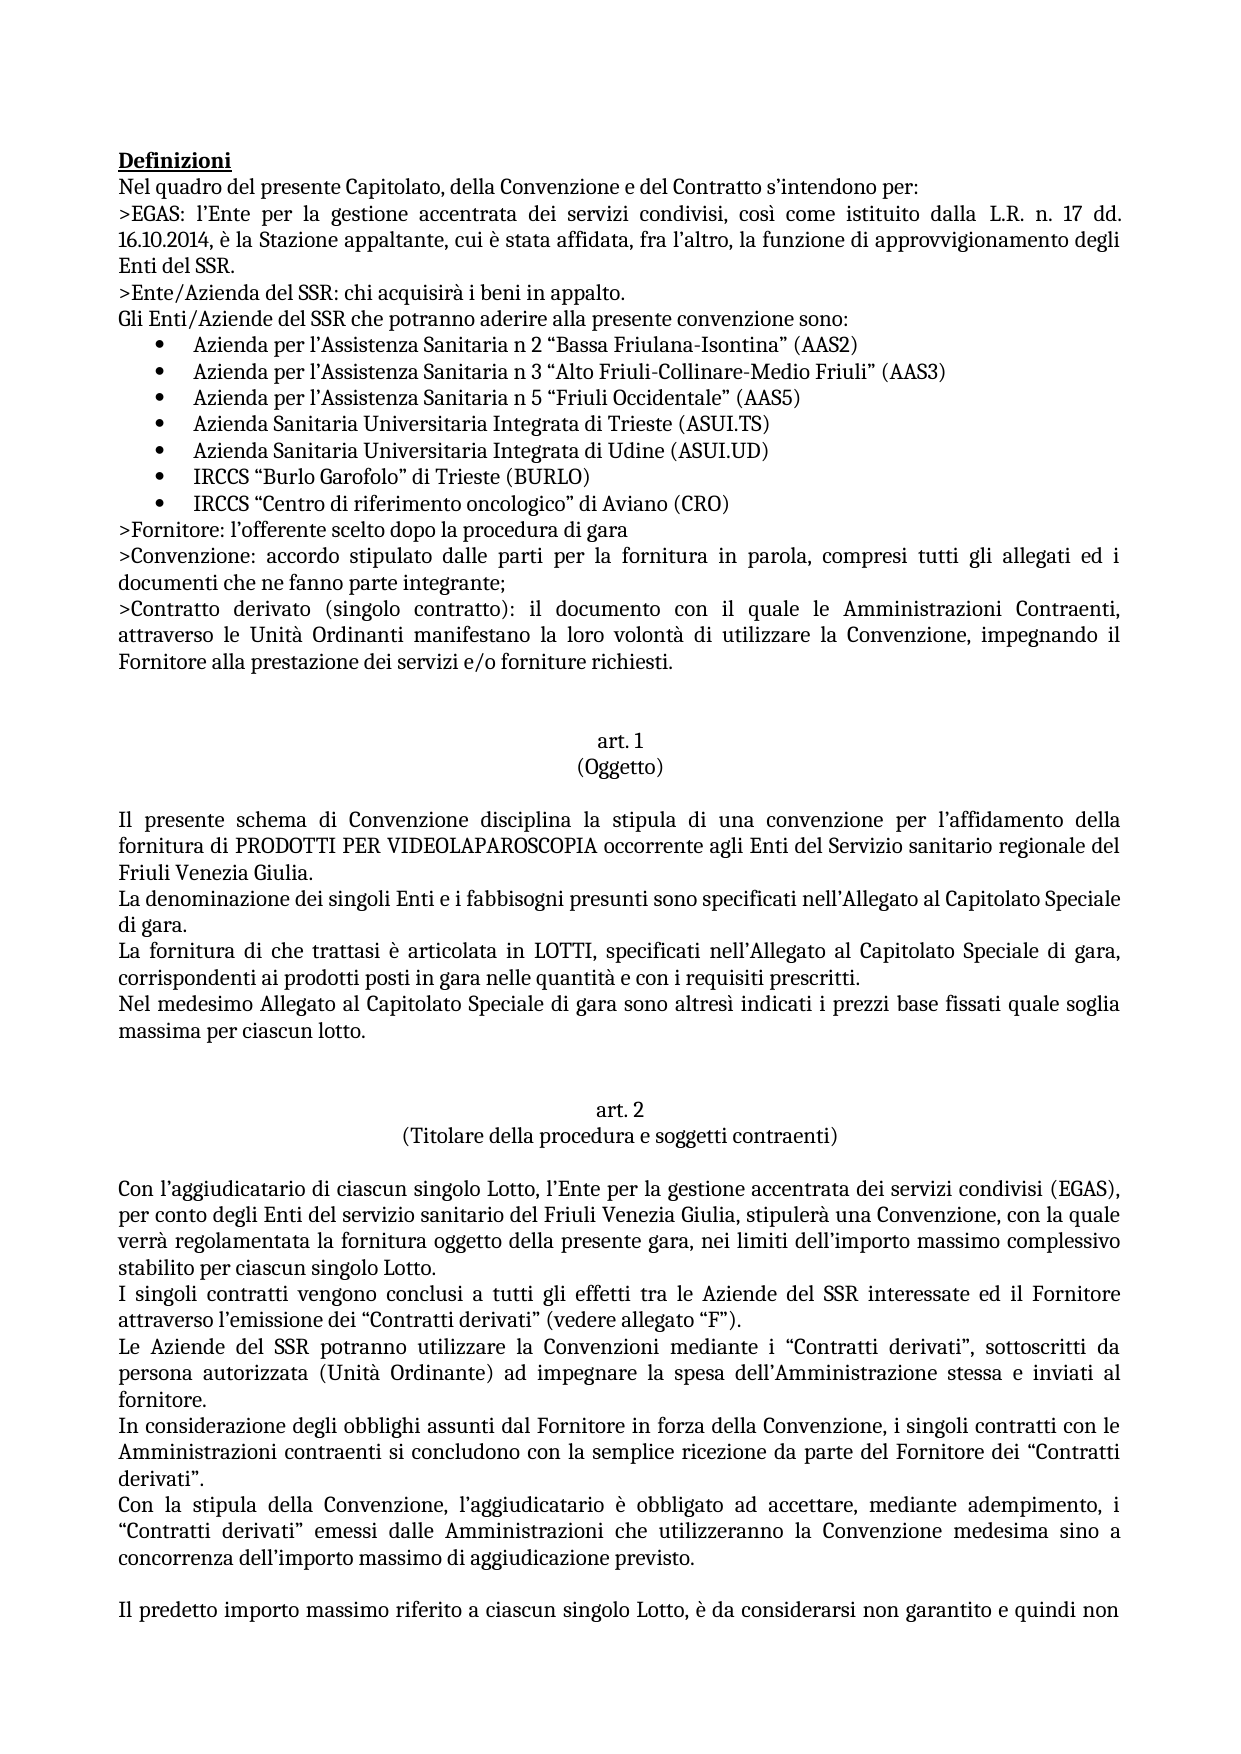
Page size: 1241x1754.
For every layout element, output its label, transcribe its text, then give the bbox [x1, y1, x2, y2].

text In considerazione degli obblighi assunti dal Fornitore in forza della Convenzione, i singoli contratti con le Amministrazioni contraenti si concludono con la semplice ricezione da parte del Fornitore dei “Contratti derivati”. [118, 1413, 1122, 1492]
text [118, 1597, 1122, 1623]
text >Fornitore: l’offerente scelto dopo la procedura di gara [118, 517, 1122, 543]
list IRCCS “Burlo Garofolo” di Trieste (BURLO) [156, 464, 1122, 490]
text art. 1 [118, 727, 1122, 754]
text >Ente/Azienda del SSR: chi acquisirà i beni in appalto. [118, 279, 1122, 306]
text (Oggetto) [118, 754, 1122, 780]
text Con l’aggiudicatario di ciascun singolo Lotto, l’Ente per la gestione accentrata dei servizi condivisi (EGAS), per conto degli Enti del servizio sanitario del Friuli Venezia Giulia, stipulerà una Convenzione, con la quale verrà regolamentata la fornitura oggetto della presente gara, nei limiti dell’importo massimo complessivo stabilito per ciascun singolo Lotto. [118, 1176, 1122, 1281]
text >EGAS: l’Ente per la gestione accentrata dei servizi condivisi, così come istituito dalla L.R. n. 17 dd. 16.10.2014, è la Stazione appaltante, cui è stata affidata, fra l’altro, la funzione di approvvigionamento degli Enti del SSR. [118, 200, 1122, 279]
text Definizioni [118, 148, 1122, 174]
list Azienda per l’Assistenza Sanitaria n 2 “Bassa Friulana-Isontina” (AAS2) [156, 332, 1122, 358]
text (Titolare della procedura e soggetti contraenti) [118, 1123, 1122, 1149]
text Nel quadro del presente Capitolato, della Convenzione e del Contratto s’intendono per: [118, 174, 1122, 200]
text >Contratto derivato (singolo contratto): il documento con il quale le Amministrazioni Contraenti, attraverso le Unità Ordinanti manifestano la loro volontà di utilizzare la Convenzione, impegnando il Fornitore alla prestazione dei servizi e/o forniture richiesti. [118, 596, 1122, 675]
text La denominazione dei singoli Enti e i fabbisogni presunti sono specificati nell’Allegato al Capitolato Speciale di gara. [118, 886, 1122, 938]
text I singoli contratti vengono conclusi a tutti gli effetti tra le Aziende del SSR interessate ed il Fornitore attraverso l’emissione dei “Contratti derivati” (vedere allegato “F”). [118, 1281, 1122, 1334]
text Le Aziende del SSR potranno utilizzare la Convenzioni mediante i “Contratti derivati”, sottoscritti da persona autorizzata (Unità Ordinante) ad impegnare la spesa dell’Amministrazione stessa e inviati al fornitore. [118, 1334, 1122, 1413]
text Il presente schema di Convenzione disciplina la stipula di una convenzione per l’affidamento della fornitura di PRODOTTI PER VIDEOLAPAROSCOPIA occorrente agli Enti del Servizio sanitario regionale del Friuli Venezia Giulia. [118, 807, 1122, 886]
text Gli Enti/Aziende del SSR che potranno aderire alla presente convenzione sono: [118, 306, 1122, 332]
text >Convenzione: accordo stipulato dalle parti per la fornitura in parola, compresi tutti gli allegati ed i documenti che ne fanno parte integrante; [118, 543, 1122, 596]
list IRCCS “Centro di riferimento oncologico” di Aviano (CRO) [156, 490, 1122, 517]
list Azienda per l’Assistenza Sanitaria n 3 “Alto Friuli-Collinare-Medio Friuli” (AAS3) [156, 358, 1122, 385]
text art. 2 [118, 1096, 1122, 1123]
list Azienda Sanitaria Universitaria Integrata di Trieste (ASUI.TS) [156, 411, 1122, 438]
text Nel medesimo Allegato al Capitolato Speciale di gara sono altresì indicati i prezzi base fissati quale soglia massima per ciascun lotto. [118, 991, 1122, 1044]
list Azienda Sanitaria Universitaria Integrata di Udine (ASUI.UD) [156, 438, 1122, 464]
text Con la stipula della Convenzione, l’aggiudicatario è obbligato ad accettare, mediante adempimento, i “Contratti derivati” emessi dalle Amministrazioni che utilizzeranno la Convenzione medesima sino a concorrenza dell’importo massimo di aggiudicazione previsto. [118, 1492, 1122, 1571]
list Azienda per l’Assistenza Sanitaria n 5 “Friuli Occidentale” (AAS5) [156, 385, 1122, 411]
text La fornitura di che trattasi è articolata in LOTTI, specificati nell’Allegato al Capitolato Speciale di gara, corrispondenti ai prodotti posti in gara nelle quantità e con i requisiti prescritti. [118, 938, 1122, 991]
